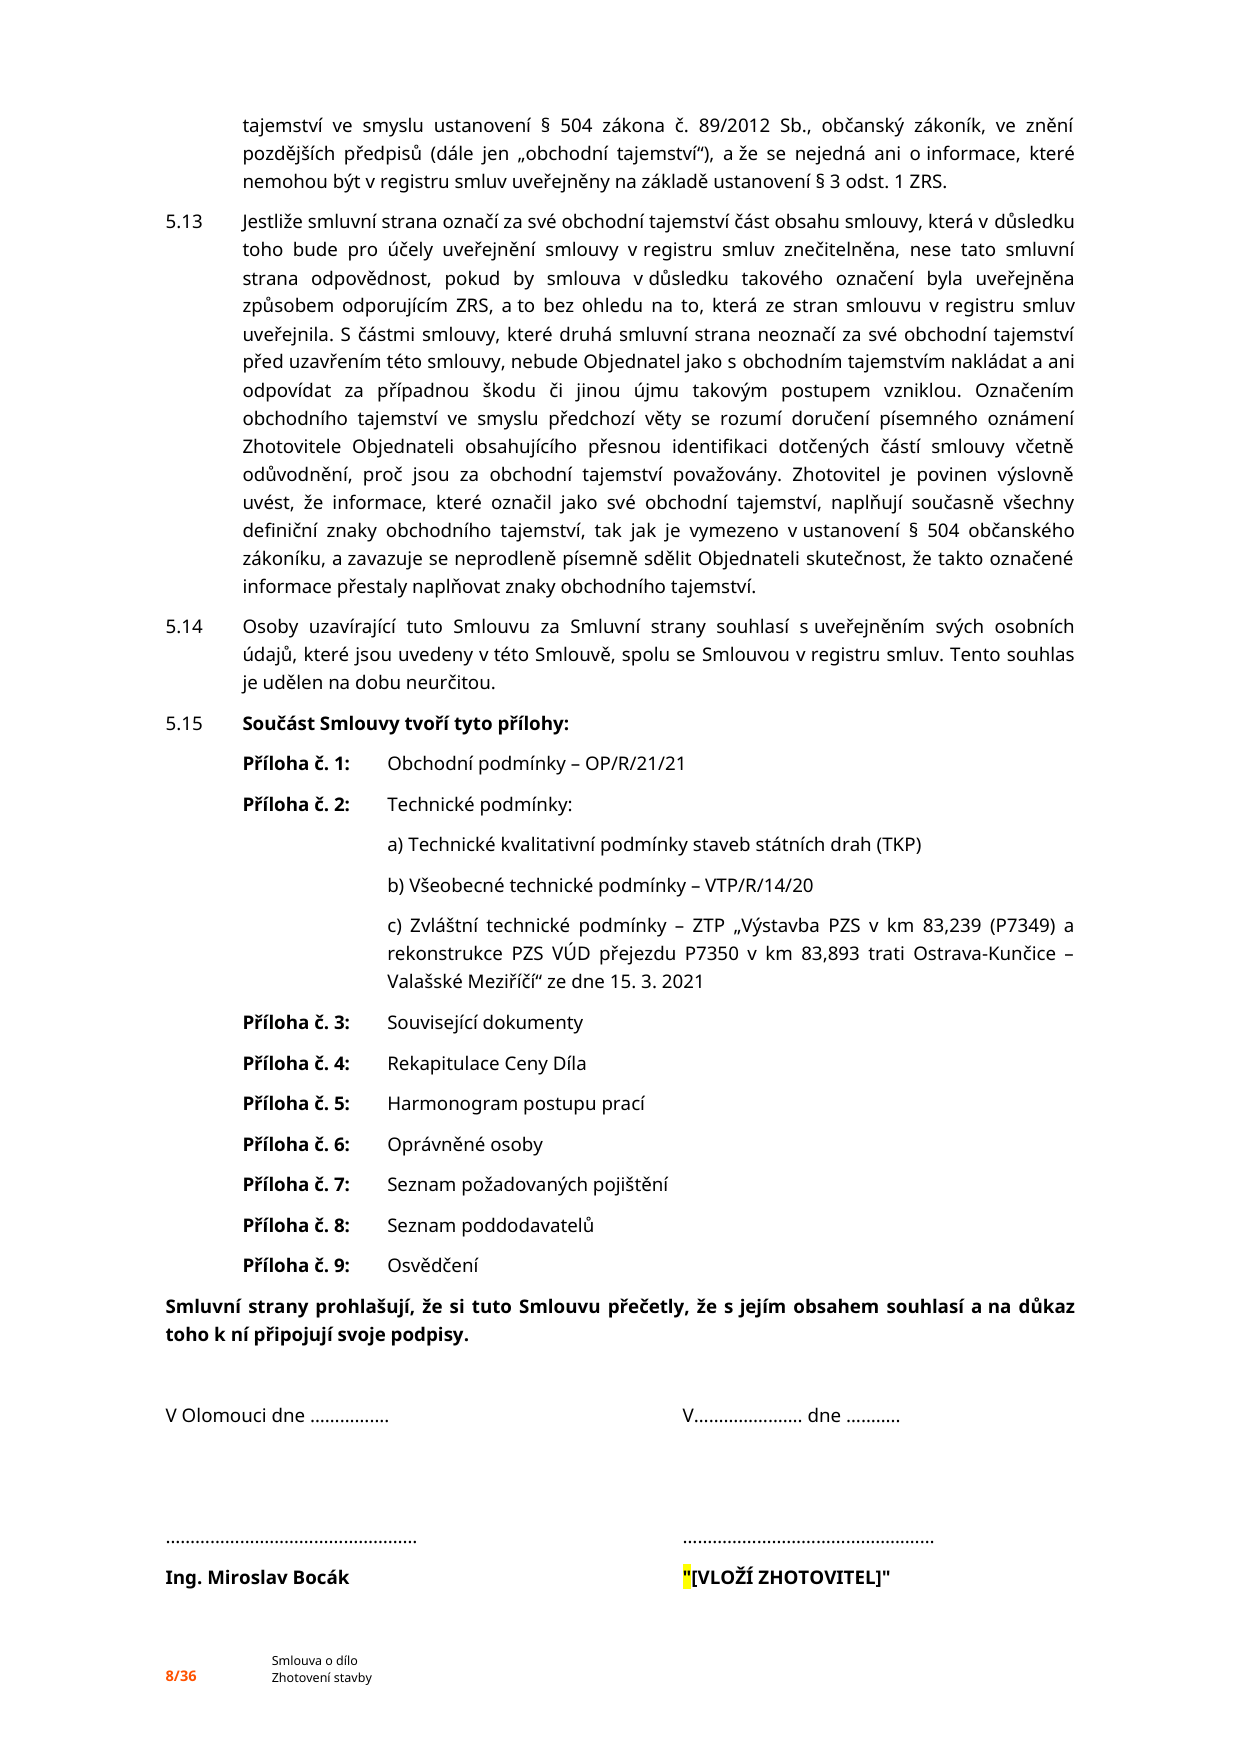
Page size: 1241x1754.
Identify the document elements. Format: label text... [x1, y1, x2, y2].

text Příloha č. 8: Seznam poddodavatelů [242, 1212, 1075, 1237]
text Příloha č. 7: Seznam požadovaných pojištění [242, 1171, 1075, 1197]
text Příloha č. 6: Oprávněné osoby [242, 1131, 1075, 1156]
text Součást Smlouvy tvoří tyto přílohy: [165, 710, 1075, 736]
text Ing. Miroslav Bocák [691, 1564, 1075, 1589]
text Jestliže smluvní strana označí za své obchodní tajemství část obsahu smlouvy, která v důsledku toho bude pro účely uveřejnění smlouvy v registru smluv znečitelněna, nese tato smluvní strana odpovědnost, pokud by smlouva v důsledku takového označení byla uveřejněna způsobem odporujícím ZRS, a to bez ohledu na to, která ze stran smlouvu v registru smluv uveřejnila. S částmi smlouvy, které druhá smluvní strana neoznačí za své obchodní tajemství před uzavřením této smlouvy, nebude Objednatel jako s obchodním tajemstvím nakládat a ani odpovídat za případnou škodu či jinou újmu takovým postupem vzniklou. Označením obchodního tajemství ve smyslu předchozí věty se rozumí doručení písemného oznámení Zhotovitele Objednateli obsahujícího přesnou identifikaci dotčených částí smlouvy včetně odůvodnění, proč jsou za obchodní tajemství považovány. Zhotovitel je povinen výslovně uvést, že informace, které označil jako své obchodní tajemství, naplňují současně všechny definiční znaky obchodního tajemství, tak jak je vymezeno v ustanovení § 504 občanského zákoníku, a zavazuje se neprodleně písemně sdělit Objednateli skutečnost, že takto označené informace přestaly naplňovat znaky obchodního tajemství. [165, 209, 1075, 598]
text a) Technické kvalitativní podmínky staveb státních drah (TKP) [387, 832, 1075, 857]
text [165, 112, 1075, 194]
text Příloha č. 5: Harmonogram postupu prací [242, 1090, 1075, 1116]
text Příloha č. 2: Technické podmínky: [242, 791, 1075, 817]
text V Olomouci dne ……………. V…………………. dne ……….. [165, 1402, 1075, 1427]
text b) Všeobecné technické podmínky – VTP/R/14/20 [387, 872, 1075, 898]
text …………………………………………… …………………………………………… [165, 1523, 1075, 1549]
text Osoby uzavírající tuto Smlouvu za Smluvní strany souhlasí s uveřejněním svých osobních údajů, které jsou uvedeny v této Smlouvě, spolu se Smlouvou v registru smluv. Tento souhlas je udělen na dobu neurčitou. [165, 613, 1075, 695]
text Smluvní strany prohlašují, že si tuto Smlouvu přečetly, že s jejím obsahem souhlasí a na důkaz toho k ní připojují svoje podpisy. [165, 1293, 1075, 1346]
text c) Zvláštní technické podmínky – ZTP „Výstavba PZS v km 83,239 (P7349) a rekonstrukce PZS VÚD přejezdu P7350 v km 83,893 trati Ostrava-Kunčice – Valašské Meziříčí“ ze dne 15. 3. 2021 [387, 913, 1075, 994]
text Příloha č. 1: Obchodní podmínky – OP/R/21/21 [242, 751, 1075, 776]
text Příloha č. 3: Související dokumenty [242, 1009, 1075, 1035]
text Ing. Miroslav Bocák [165, 1564, 683, 1589]
text Příloha č. 4: Rekapitulace Ceny Díla [242, 1050, 1075, 1075]
text Příloha č. 9: Osvědčení [242, 1252, 1075, 1278]
